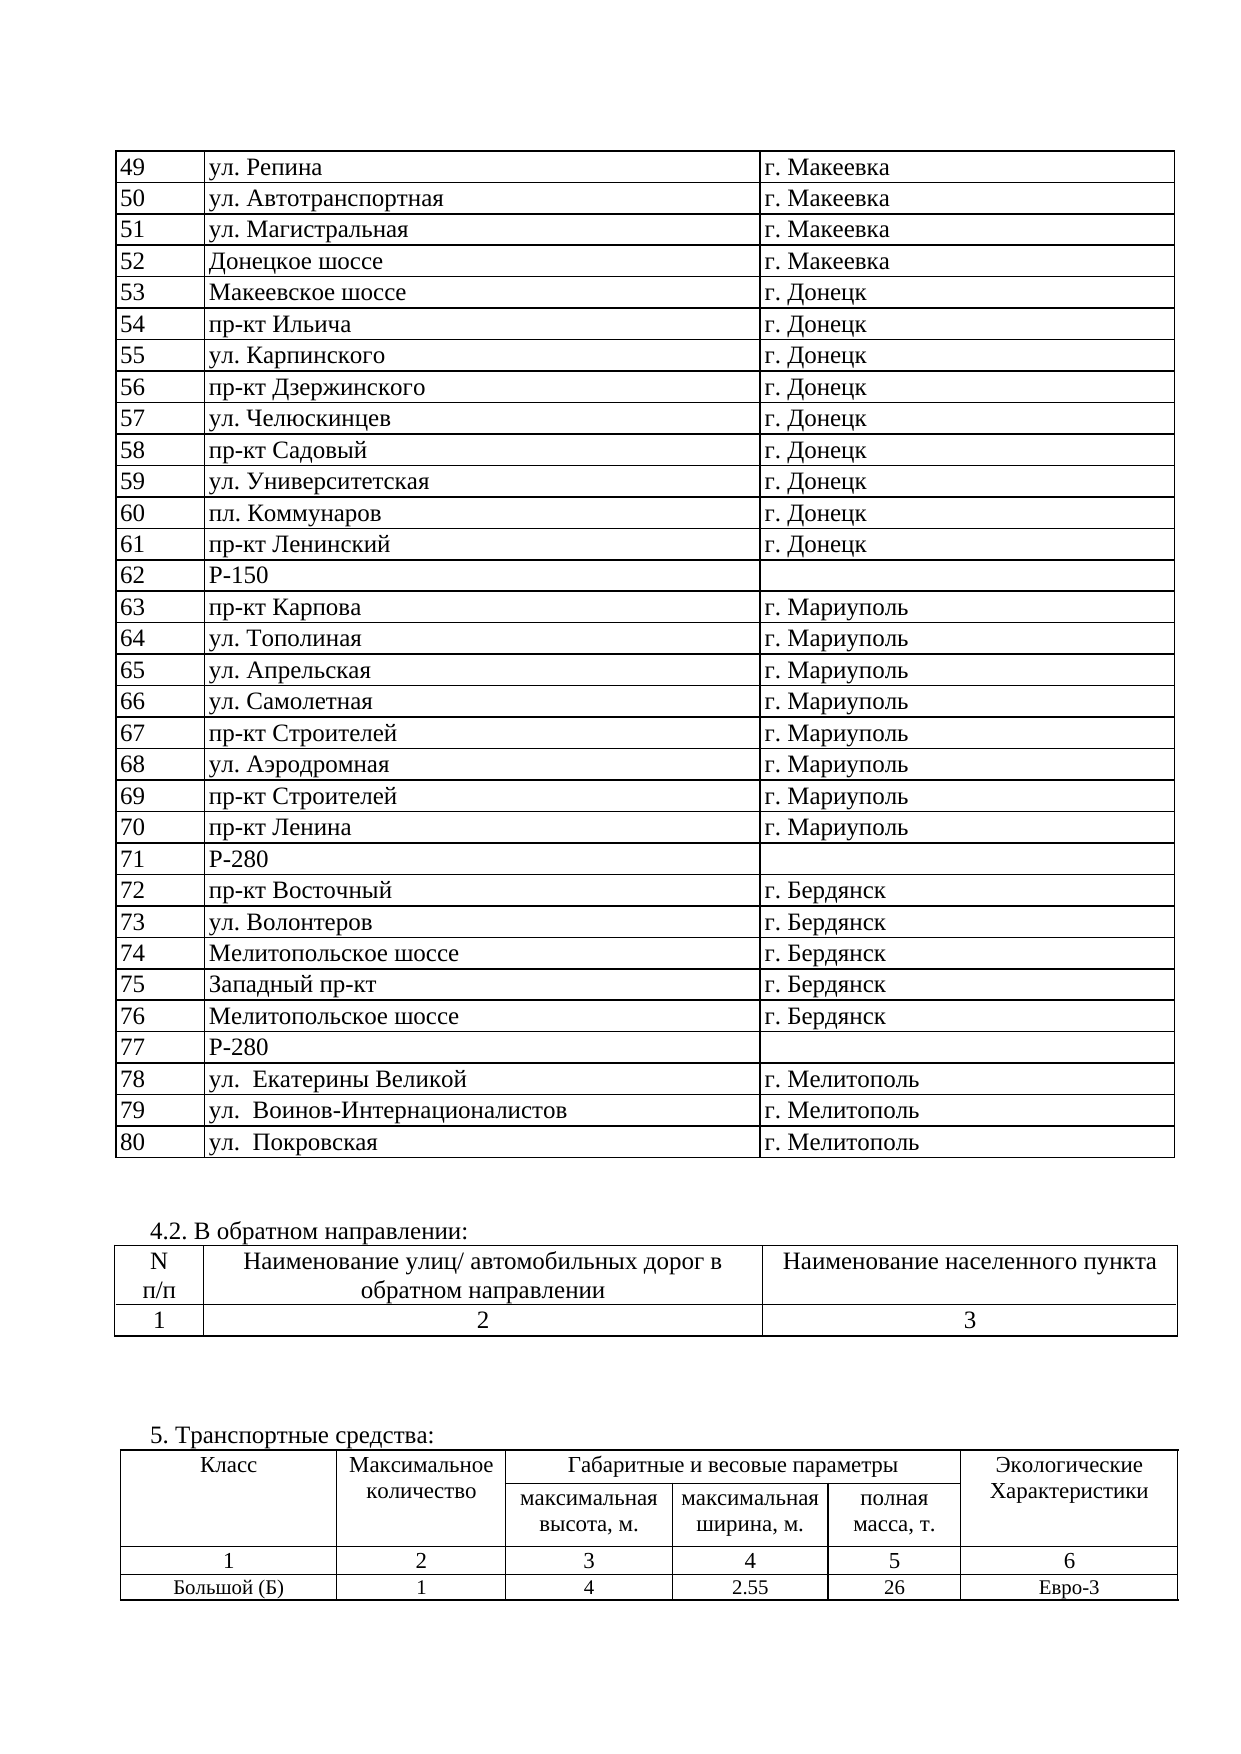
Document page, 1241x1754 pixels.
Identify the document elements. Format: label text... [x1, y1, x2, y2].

table_cell г. Донецк [761, 277, 1174, 307]
table_cell Большой (Б) [121, 1575, 336, 1599]
table_cell 54 [117, 309, 204, 339]
table_cell 74 [117, 938, 204, 968]
table_cell 67 [117, 718, 204, 748]
table_cell 77 [117, 1032, 204, 1062]
table_cell 57 [117, 403, 204, 433]
table_cell 60 [117, 498, 204, 527]
table_cell Мелитопольское шоссе [205, 1001, 759, 1031]
table_cell г. Макеевка [761, 215, 1174, 244]
table_cell Донецкое шоссе [205, 246, 759, 276]
table_cell 75 [117, 970, 204, 999]
table_cell ул. Тополиная [205, 623, 759, 653]
table_cell ул. Волонтеров [205, 907, 759, 936]
table_cell г. Бердянск [761, 970, 1174, 999]
table_cell г. Донецк [761, 529, 1174, 559]
table_cell 2 [337, 1547, 505, 1574]
table_cell 76 [117, 1001, 204, 1031]
table_cell 61 [117, 529, 204, 559]
table_cell пр-кт Карпова [205, 592, 759, 622]
table_cell г. Мариуполь [761, 812, 1174, 842]
table_header N п/п [115, 1246, 203, 1303]
table_cell Р-150 [205, 561, 759, 590]
table_cell г. Мелитополь [761, 1095, 1174, 1125]
table_cell 4 [673, 1547, 827, 1574]
table_cell ул. Челюскинцев [205, 403, 759, 433]
table_cell [761, 561, 1174, 590]
table_cell 3 [763, 1304, 1177, 1335]
table_cell [761, 844, 1174, 873]
table_cell ул. Самолетная [205, 686, 759, 716]
table_cell ул. Апрельская [205, 655, 759, 685]
table_cell г. Бердянск [761, 1001, 1174, 1031]
table_cell 71 [117, 844, 204, 873]
table_cell 55 [117, 340, 204, 370]
table_header Наименование улиц/ автомобильных дорог в обратном направлении [204, 1246, 762, 1303]
table_cell 1 [115, 1305, 203, 1335]
table_cell 53 [117, 277, 204, 307]
table_cell 26 [829, 1575, 960, 1599]
table_cell максимальная ширина, м. [673, 1484, 827, 1546]
table_cell ул. Воинов-Интернационалистов [205, 1095, 759, 1125]
table_cell ул. Автотранспортная [205, 183, 759, 213]
table_cell г. Мариуполь [761, 718, 1174, 748]
table_cell 52 [117, 246, 204, 276]
table_cell г. Донецк [761, 372, 1174, 402]
table_cell пр-кт Ильича [205, 309, 759, 339]
table_cell 4 [506, 1575, 672, 1599]
table_cell 3 [506, 1547, 672, 1574]
table_cell пр-кт Ленинский [205, 529, 759, 559]
table_cell г. Бердянск [761, 907, 1174, 936]
table_cell г. Мариуполь [761, 655, 1174, 685]
table_cell г. Мариуполь [761, 749, 1174, 779]
table_header Наименование населенного пункта [763, 1246, 1177, 1303]
table_header Габаритные и весовые параметры [506, 1451, 960, 1482]
table_cell 50 [117, 183, 204, 213]
table_cell 5 [829, 1547, 960, 1574]
table_cell г. Донецк [761, 435, 1174, 464]
table_cell пр-кт Строителей [205, 718, 759, 748]
table_cell 63 [117, 592, 204, 622]
table_header Класс [121, 1451, 336, 1546]
table_cell г. Мариуполь [761, 781, 1174, 811]
table_cell пр-кт Дзержинского [205, 372, 759, 402]
table_cell 59 [117, 466, 204, 496]
table_cell г. Мелитополь [761, 1064, 1174, 1094]
table_cell г. Донецк [761, 309, 1174, 339]
table_cell 65 [117, 655, 204, 685]
table_cell 2.55 [673, 1575, 827, 1599]
table_cell пр-кт Восточный [205, 875, 759, 905]
table_cell 56 [117, 372, 204, 402]
table_cell 2 [204, 1305, 762, 1335]
table_cell г. Мелитополь [761, 1127, 1174, 1157]
table_cell 72 [117, 875, 204, 905]
table_cell пр-кт Строителей [205, 781, 759, 811]
table_cell 79 [117, 1095, 204, 1125]
table_cell г. Макеевка [761, 183, 1174, 213]
table_header Экологические Характеристики [961, 1451, 1177, 1546]
table_cell 80 [117, 1127, 204, 1157]
table_cell г. Бердянск [761, 938, 1174, 968]
table_cell г. Донецк [761, 498, 1174, 527]
table_cell г. Донецк [761, 466, 1174, 496]
table_cell ул. Репина [205, 152, 759, 181]
table_cell г. Донецк [761, 403, 1174, 433]
table_cell 51 [117, 215, 204, 244]
table_cell 49 [117, 152, 204, 181]
table_cell ул. Покровская [205, 1127, 759, 1157]
table_cell ул. Аэродромная [205, 749, 759, 779]
table_cell г. Бердянск [761, 875, 1174, 905]
table_cell 66 [117, 686, 204, 716]
table_cell 68 [117, 749, 204, 779]
table_cell полная масса, т. [829, 1484, 960, 1546]
table_cell ул. Карпинского [205, 340, 759, 370]
table_cell ул. Университетская [205, 466, 759, 496]
table_cell 64 [117, 623, 204, 653]
table_cell пр-кт Ленина [205, 812, 759, 842]
text 5. Транспортные средства: [150, 1420, 1090, 1449]
table_cell Евро-3 [961, 1575, 1177, 1599]
table_cell 69 [117, 781, 204, 811]
table_cell г. Макеевка [761, 152, 1174, 181]
table_cell Западный пр-кт [205, 970, 759, 999]
table_cell г. Мариуполь [761, 623, 1174, 653]
table_cell пл. Коммунаров [205, 498, 759, 527]
table_cell пр-кт Садовый [205, 435, 759, 464]
table_cell г. Мариуполь [761, 592, 1174, 622]
text 4.2. В обратном направлении: [150, 1216, 1090, 1244]
table_header Максимальное количество [337, 1451, 505, 1546]
table_cell 58 [117, 435, 204, 464]
table_cell Р-280 [205, 844, 759, 873]
table_cell 6 [961, 1547, 1177, 1574]
table_cell ул. Магистральная [205, 215, 759, 244]
table_cell максимальная высота, м. [506, 1484, 672, 1546]
table_cell Р-280 [205, 1032, 759, 1062]
table_cell Мелитопольское шоссе [205, 938, 759, 968]
table_cell 70 [117, 812, 204, 842]
table_cell 1 [121, 1547, 336, 1574]
table_cell г. Донецк [761, 340, 1174, 370]
table_cell г. Мариуполь [761, 686, 1174, 716]
table_cell [761, 1032, 1174, 1062]
table_cell Макеевское шоссе [205, 277, 759, 307]
table_cell 62 [117, 561, 204, 590]
table_cell г. Макеевка [761, 246, 1174, 276]
table_cell 73 [117, 907, 204, 936]
table_cell 1 [337, 1575, 505, 1599]
table_cell 78 [117, 1064, 204, 1094]
table_cell ул. Екатерины Великой [205, 1064, 759, 1094]
